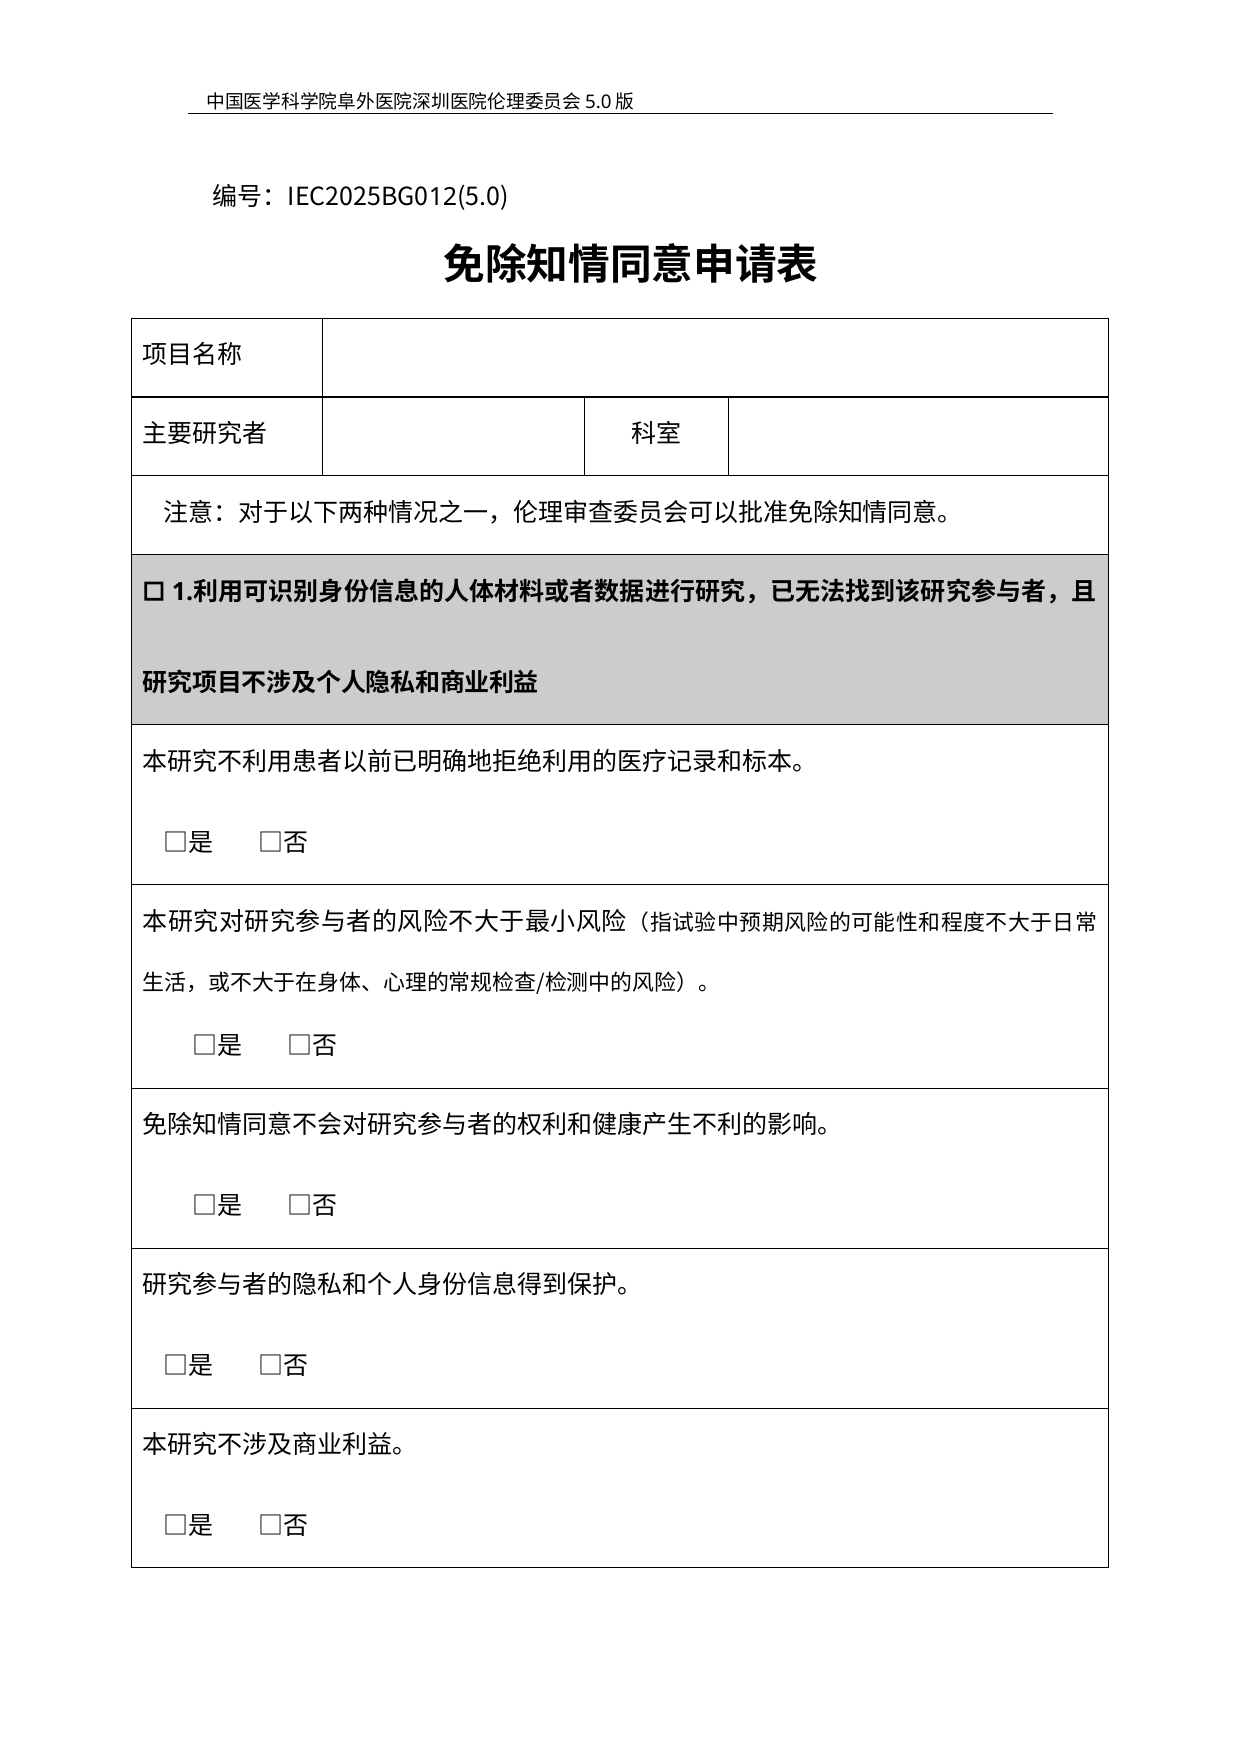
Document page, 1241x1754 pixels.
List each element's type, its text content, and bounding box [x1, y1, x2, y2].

table_header 项目名称 [132, 319, 322, 396]
table_cell 主要研究者 [132, 398, 322, 475]
table_cell 免除知情同意不会对研究参与者的权利和健康产生不利的影响。 □是 □否 [132, 1089, 1108, 1247]
text 编号：IEC2025BG012(5.0) [187, 162, 1053, 227]
table_cell [729, 398, 1108, 475]
table_cell 研究参与者的隐私和个人身份信息得到保护。 □是 □否 [132, 1249, 1108, 1407]
table_header [323, 319, 1108, 396]
table_cell [323, 398, 584, 475]
table_cell 本研究不利用患者以前已明确地拒绝利用的医疗记录和标本。 □是 □否 [132, 725, 1108, 884]
table_cell 1.利用可识别身份信息的人体材料或者数据进行研究，已无法找到该研究参与者，且研究项目不涉及个人隐私和商业利益 [132, 555, 1108, 724]
table_cell 科室 [585, 398, 728, 475]
table_cell 本研究不涉及商业利益。 □是 □否 [132, 1409, 1108, 1567]
subtitle 免除知情同意申请表 [187, 228, 1053, 293]
table_cell 本研究对研究参与者的风险不大于最小风险（指试验中预期风险的可能性和程度不大于日常生活，或不大于在身体、心理的常规检查/检测中的风险）。 □是 □否 [132, 885, 1108, 1088]
table_cell 注意：对于以下两种情况之一，伦理审查委员会可以批准免除知情同意。 [132, 476, 1108, 554]
